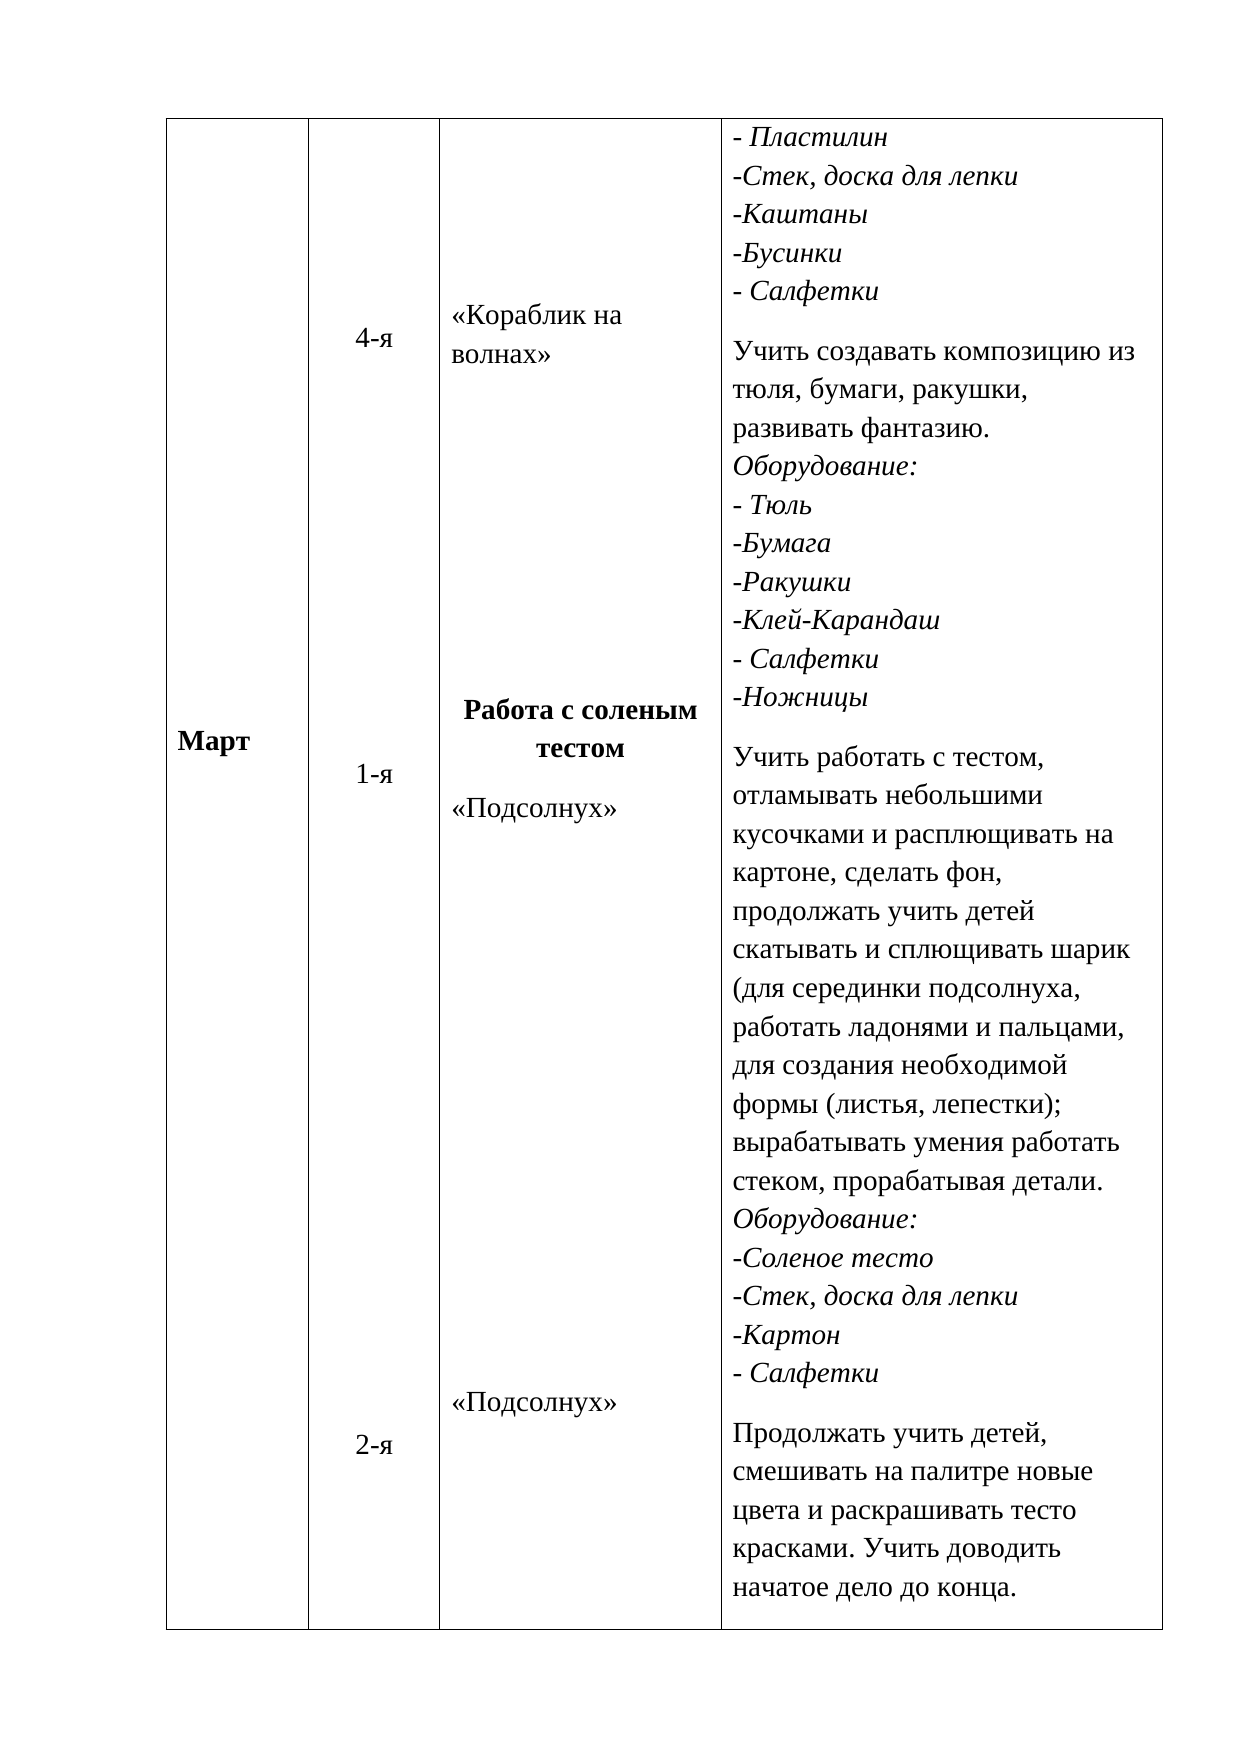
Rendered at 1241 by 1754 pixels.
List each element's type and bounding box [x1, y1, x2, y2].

table_cell [722, 119, 1162, 1628]
table_cell [309, 119, 439, 1628]
table_cell [440, 119, 721, 1628]
table_cell [167, 119, 308, 1628]
